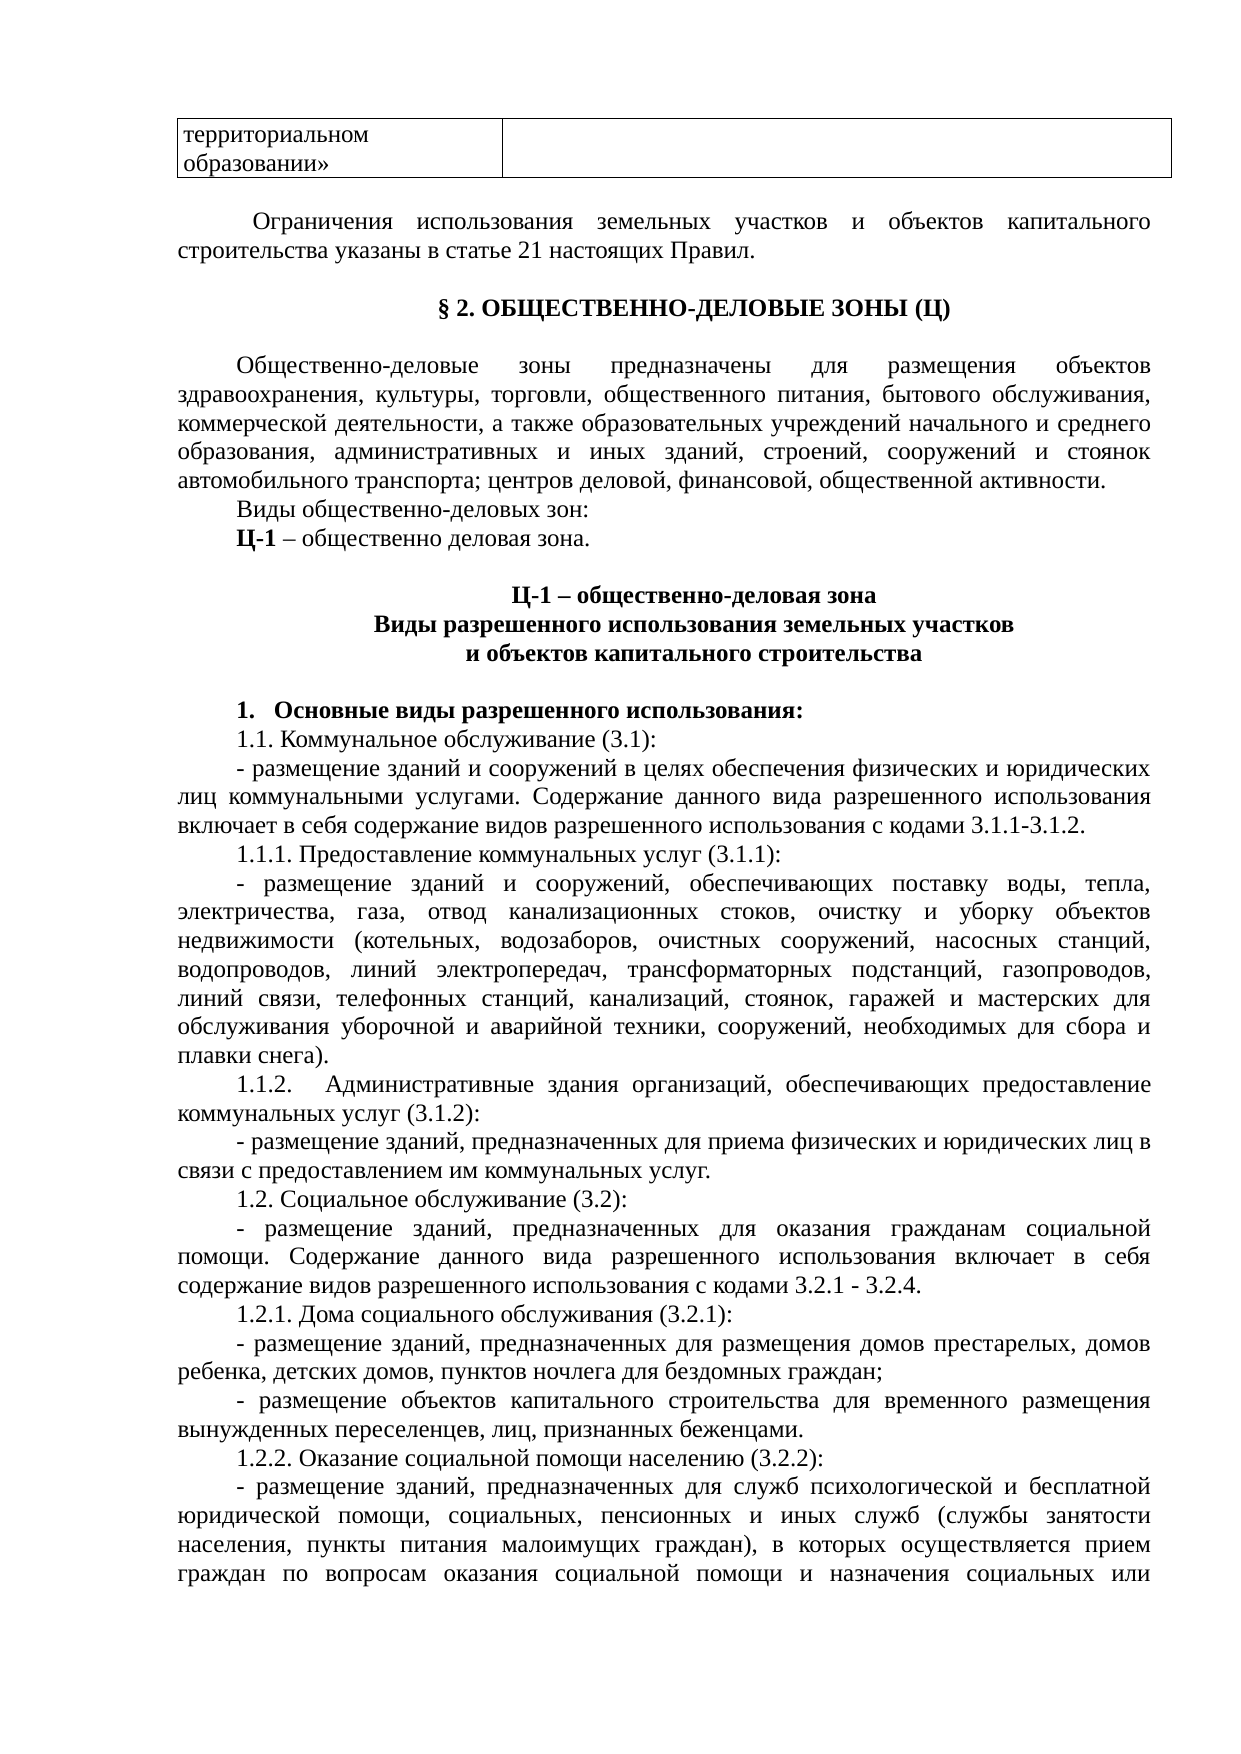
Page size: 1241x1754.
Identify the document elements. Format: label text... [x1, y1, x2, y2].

text 1.2.1. Дома социального обслуживания (3.2.1): [177, 1299, 1152, 1328]
text Виды разрешенного использования земельных участков [177, 609, 1152, 638]
text Ц-1 – общественно-деловая зона [177, 580, 1152, 609]
text § 2. ОБЩЕСТВЕННО-ДЕЛОВЫЕ ЗОНЫ (Ц) [236, 293, 1152, 321]
text - размещение объектов капитального строительства для временного размещения вынужденных переселенцев, лиц, признанных беженцами. [177, 1385, 1152, 1443]
text - размещение зданий, предназначенных для оказания гражданам социальной помощи. Содержание данного вида разрешенного использования включает в себя содержание видов разрешенного использования с кодами 3.2.1 - 3.2.4. [177, 1213, 1152, 1299]
text - размещение зданий и сооружений в целях обеспечения физических и юридических лиц коммунальными услугами. Содержание данного вида разрешенного использования включает в себя содержание видов разрешенного использования с кодами 3.1.1-3.1.2. [177, 753, 1152, 839]
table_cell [178, 119, 502, 177]
text Ц-1 – общественно деловая зона. [177, 523, 1152, 551]
text Общественно-деловые зоны предназначены для размещения объектов здравоохранения, культуры, торговли, общественного питания, бытового обслуживания, коммерческой деятельности, а также образовательных учреждений начального и среднего образования, административных и иных зданий, строений, сооружений и стоянок автомобильного транспорта; центров деловой, финансовой, общественной активности. [177, 350, 1152, 494]
text и объектов капитального строительства [177, 638, 1152, 666]
text Виды общественно-деловых зон: [177, 494, 1152, 523]
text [177, 1471, 1152, 1586]
text 1.1.1. Предоставление коммунальных услуг (3.1.1): [177, 839, 1152, 868]
list Основные виды разрешенного использования: [236, 695, 1152, 724]
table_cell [503, 119, 1171, 177]
text - размещение зданий, предназначенных для размещения домов престарелых, домов ребенка, детских домов, пунктов ночлега для бездомных граждан; [177, 1328, 1152, 1385]
text 1.2.2. Оказание социальной помощи населению (3.2.2): [177, 1443, 1152, 1471]
text 1.1. Коммунальное обслуживание (3.1): [177, 724, 1152, 753]
text - размещение зданий, предназначенных для приема физических и юридических лиц в связи с предоставлением им коммунальных услуг. [177, 1126, 1152, 1184]
text 1.2. Социальное обслуживание (3.2): [177, 1184, 1152, 1213]
text Ограничения использования земельных участков и объектов капитального строительства указаны в статье 21 настоящих Правил. [177, 206, 1152, 264]
text - размещение зданий и сооружений, обеспечивающих поставку воды, тепла, электричества, газа, отвод канализационных стоков, очистку и уборку объектов недвижимости (котельных, водозаборов, очистных сооружений, насосных станций, водопроводов, линий электропередач, трансформаторных подстанций, газопроводов, линий связи, телефонных станций, канализаций, стоянок, гаражей и мастерских для обслуживания уборочной и аварийной техники, сооружений, необходимых для сбора и плавки снега). [177, 868, 1152, 1069]
text 1.1.2. Административные здания организаций, обеспечивающих предоставление коммунальных услуг (3.1.2): [177, 1069, 1152, 1126]
